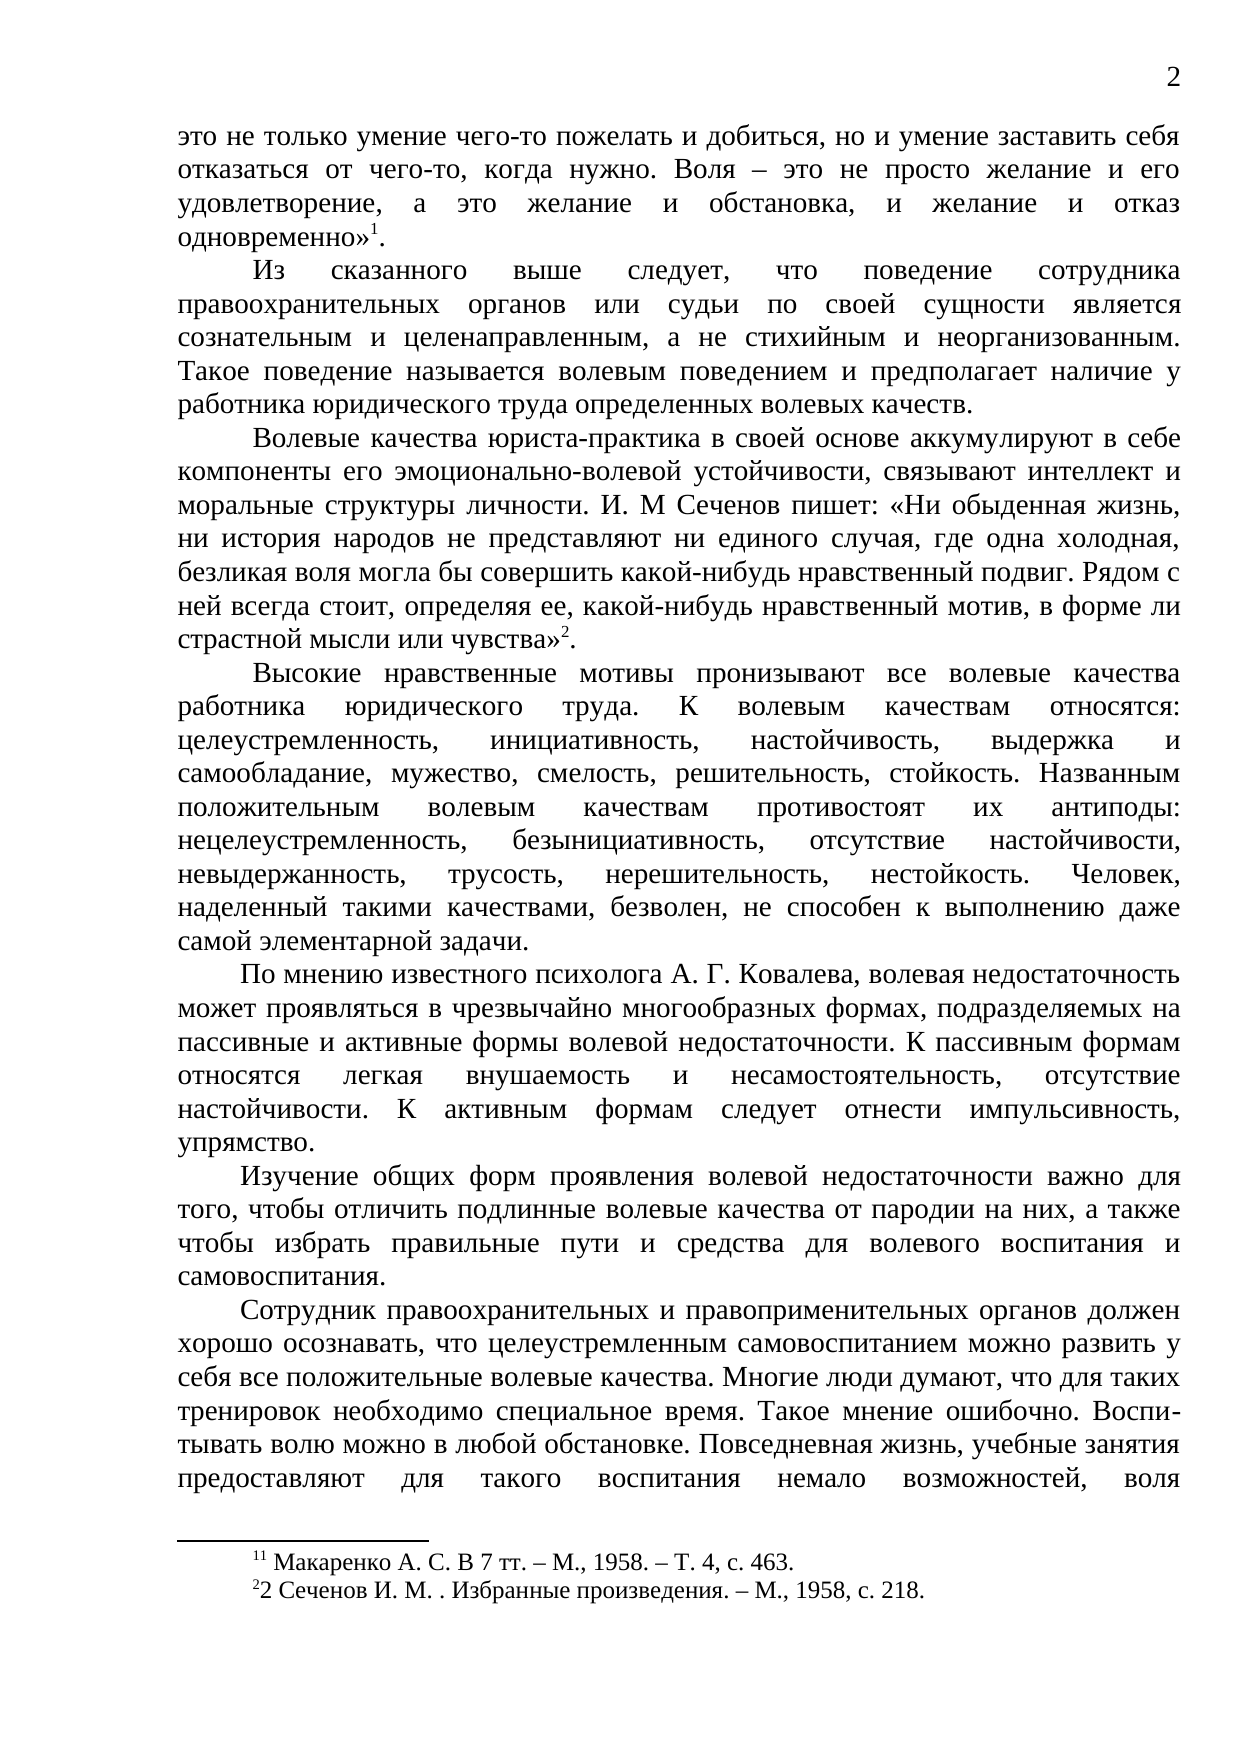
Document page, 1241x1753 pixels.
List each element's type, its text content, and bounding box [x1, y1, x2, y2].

text Из сказанного выше следует, что поведение сотрудника правоохранительных органов или судьи по своей сущности является сознательным и целенаправленным, а не стихийным и неорганизованным. Такое поведение называется волевым поведением и предполагает наличие у работника юридического труда определенных волевых качеств. [177, 252, 1181, 420]
text Волевые качества юриста-практика в своей основе аккумулируют в себе компоненты его эмоционально-волевой устойчивости, связывают интеллект и моральные структуры личности. И. М Сеченов пишет: «Ни обыденная жизнь, ни история народов не представляют ни единого случая, где одна холодная, безликая воля могла бы совершить какой-нибудь нравственный подвиг. Рядом с ней всегда стоит, определяя ее, какой-нибудь нравственный мотив, в форме ли страстной мысли или чувства»2. [177, 420, 1181, 655]
text Изучение общих форм проявления волевой недостаточности важно для того, чтобы отличить подлинные волевые качества от пародии на них, а также чтобы избрать правильные пути и средства для волевого воспитания и самовоспитания. [177, 1158, 1181, 1292]
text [177, 1292, 1181, 1493]
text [177, 118, 1181, 252]
text Высокие нравственные мотивы пронизывают все волевые качества работника юридического труда. К волевым качествам относятся: целеустремленность, инициативность, настойчивость, выдержка и самообладание, мужество, смелость, решительность, стойкость. Названным положительным волевым качествам противостоят их антиподы: нецелеустремленность, безынициативность, отсутствие настойчивости, невыдержанность, трусость, нерешительность, нестойкость. Человек, наделенный такими качествами, безволен, не способен к выполнению даже самой элементарной задачи. [177, 655, 1181, 957]
text По мнению известного психолога А. Г. Ковалева, волевая недостаточность может проявляться в чрезвычайно многообразных формах, подразделяемых на пассивные и активные формы волевой недостаточности. К пассивным формам относятся легкая внушаемость и несамостоятельность, отсутствие настойчивости. К активным формам следует отнести импульсивность, упрямство. [177, 957, 1181, 1158]
